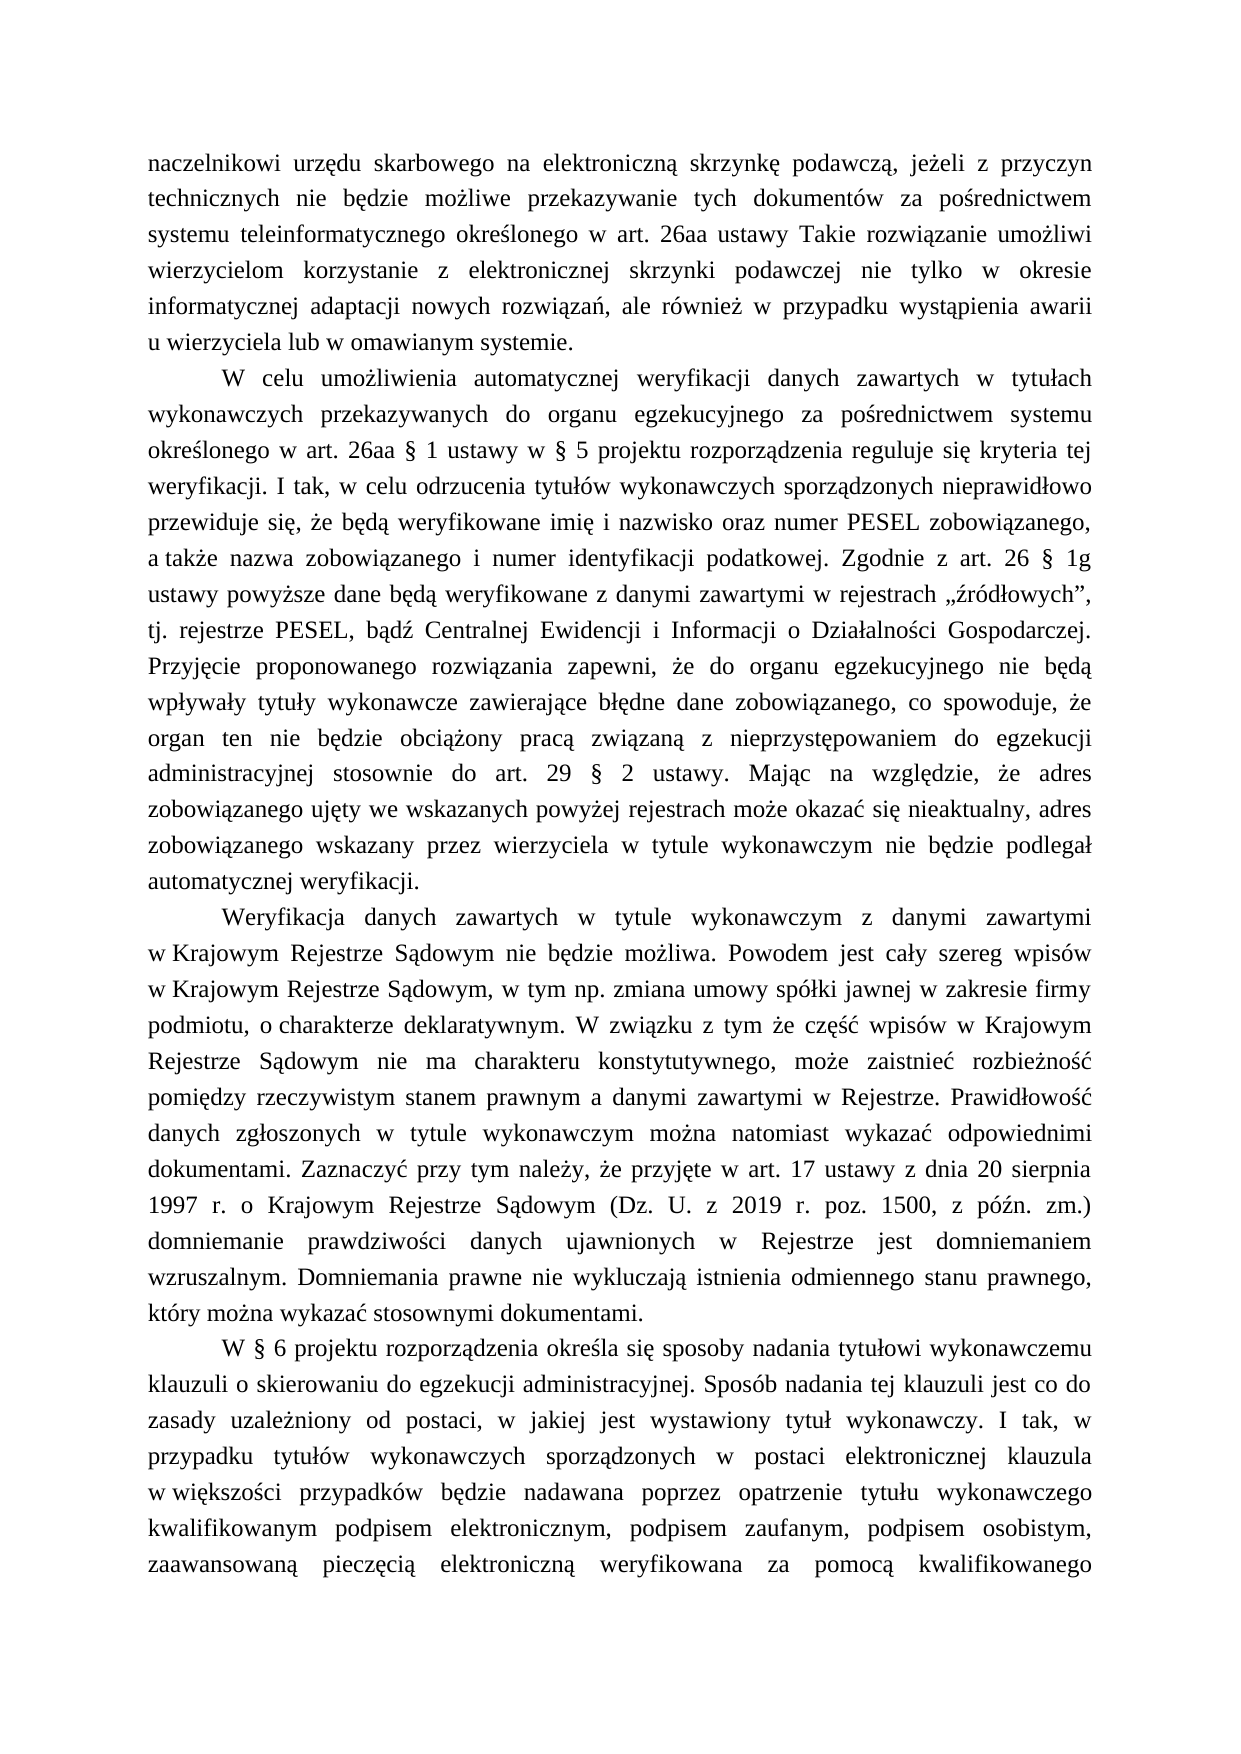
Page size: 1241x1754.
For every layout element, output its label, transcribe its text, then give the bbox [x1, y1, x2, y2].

text Weryfikacja danych zawartych w tytule wykonawczym z danymi zawartymi w Krajowym Rejestrze Sądowym nie będzie możliwa. Powodem jest cały szereg wpisów w Krajowym Rejestrze Sądowym, w tym np. zmiana umowy spółki jawnej w zakresie firmy podmiotu, o charakterze deklaratywnym. W związku z tym że część wpisów w Krajowym Rejestrze Sądowym nie ma charakteru konstytutywnego, może zaistnieć rozbieżność pomiędzy rzeczywistym stanem prawnym a danymi zawartymi w Rejestrze. Prawidłowość danych zgłoszonych w tytule wykonawczym można natomiast wykazać odpowiednimi dokumentami. Zaznaczyć przy tym należy, że przyjęte w art. 17 ustawy z dnia 20 sierpnia 1997 r. o Krajowym Rejestrze Sądowym (Dz. U. z 2019 r. poz. 1500, z późn. zm.) domniemanie prawdziwości danych ujawnionych w Rejestrze jest domniemaniem wzruszalnym. Domniemania prawne nie wykluczają istnienia odmiennego stanu prawnego, który można wykazać stosownymi dokumentami. [148, 902, 1093, 1333]
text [148, 1333, 1093, 1585]
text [148, 148, 1093, 363]
text W celu umożliwienia automatycznej weryfikacji danych zawartych w tytułach wykonawczych przekazywanych do organu egzekucyjnego za pośrednictwem systemu określonego w art. 26aa § 1 ustawy w § 5 projektu rozporządzenia reguluje się kryteria tej weryfikacji. I tak, w celu odrzucenia tytułów wykonawczych sporządzonych nieprawidłowo przewiduje się, że będą weryfikowane imię i nazwisko oraz numer PESEL zobowiązanego, a także nazwa zobowiązanego i numer identyfikacji podatkowej. Zgodnie z art. 26 § 1g ustawy powyższe dane będą weryfikowane z danymi zawartymi w rejestrach „źródłowych”, tj. rejestrze PESEL, bądź Centralnej Ewidencji i Informacji o Działalności Gospodarczej. Przyjęcie proponowanego rozwiązania zapewni, że do organu egzekucyjnego nie będą wpływały tytuły wykonawcze zawierające błędne dane zobowiązanego, co spowoduje, że organ ten nie będzie obciążony pracą związaną z nieprzystępowaniem do egzekucji administracyjnej stosownie do art. 29 § 2 ustawy. Mając na względzie, że adres zobowiązanego ujęty we wskazanych powyżej rejestrach może okazać się nieaktualny, adres zobowiązanego wskazany przez wierzyciela w tytule wykonawczym nie będzie podlegał automatycznej weryfikacji. [148, 363, 1093, 902]
